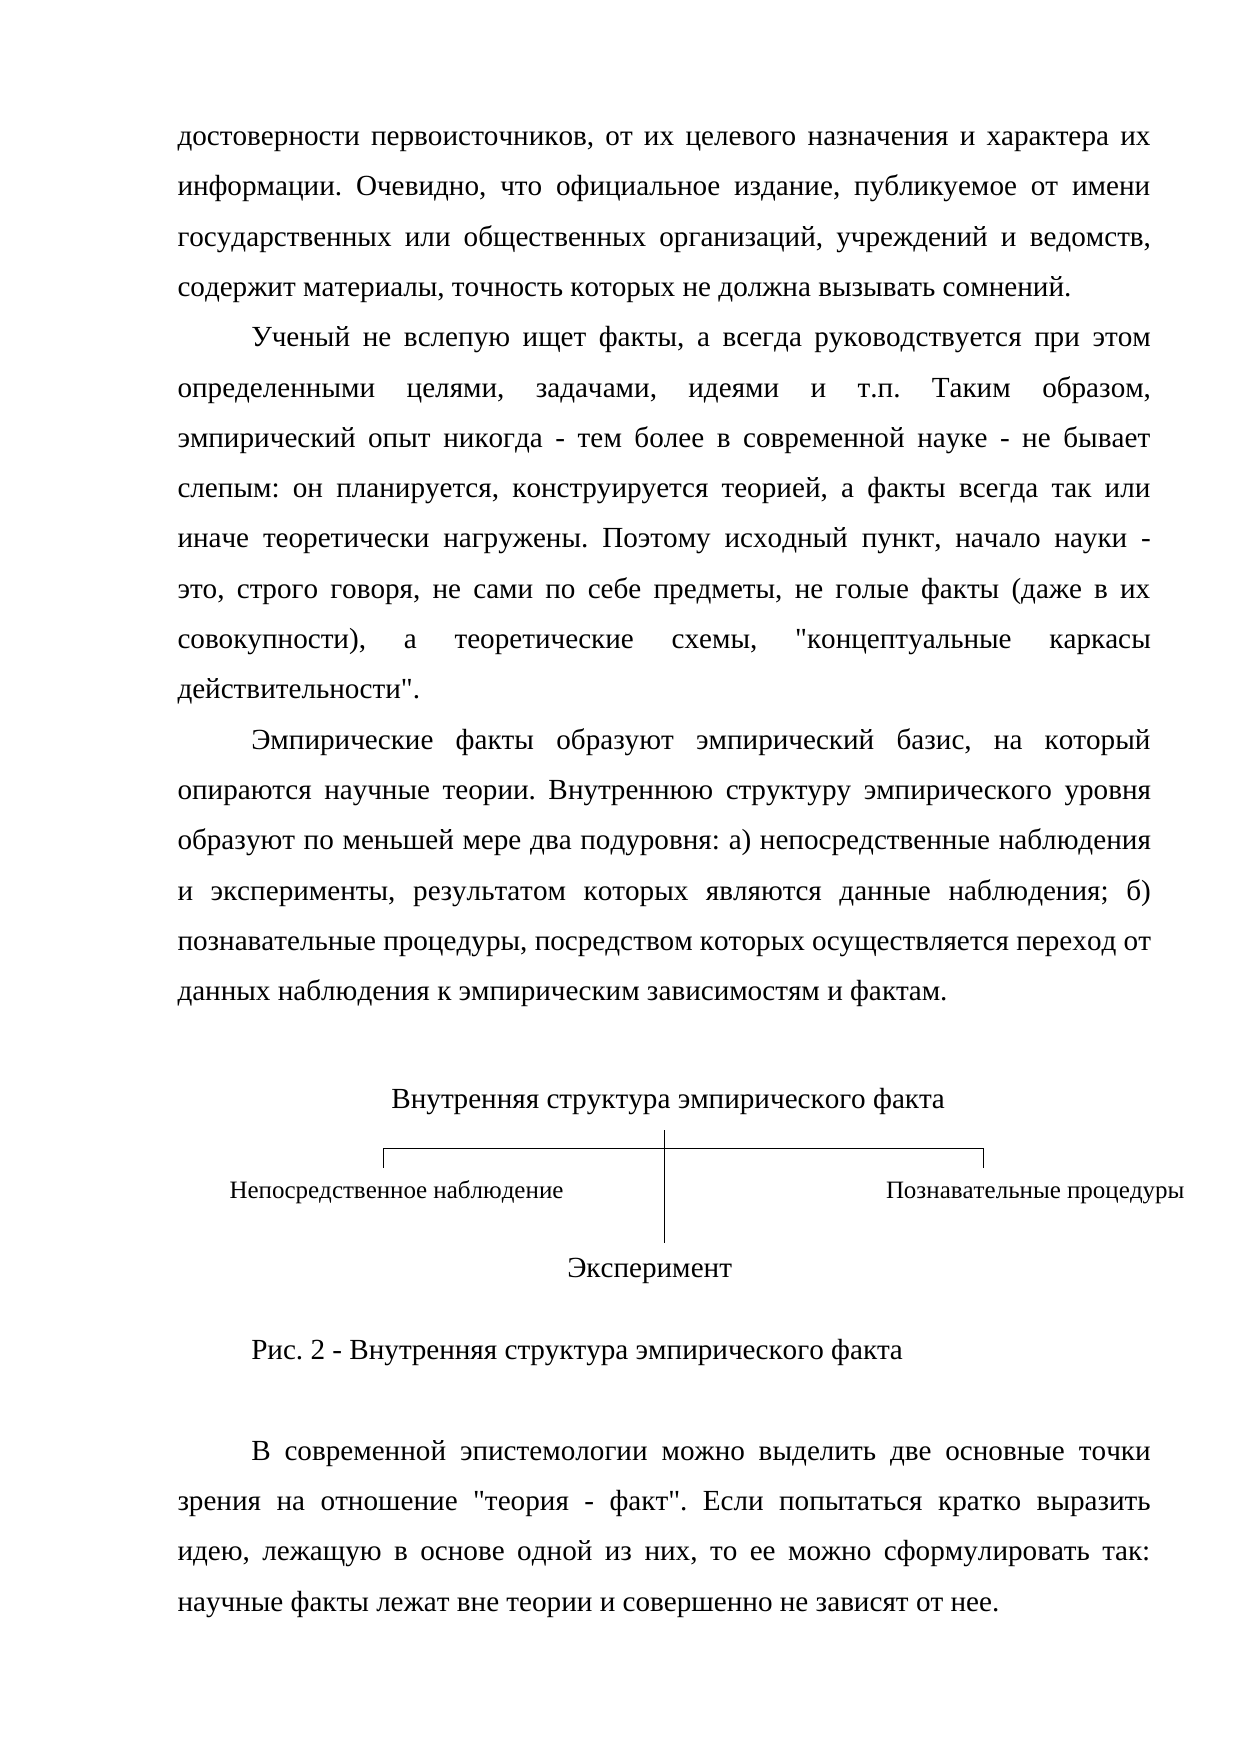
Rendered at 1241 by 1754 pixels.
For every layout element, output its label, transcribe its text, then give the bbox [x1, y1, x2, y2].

text Рис. 2 - Внутренняя структура эмпирического факта [177, 1332, 1152, 1366]
text Ученый не вслепую ищет факты, а всегда руководствуется при этом определенными целями, задачами, идеями и т.п. Таким образом, эмпирический опыт никогда - тем более в современной науке - не бывает слепым: он планируется, конструируется теорией, а факты всегда так или иначе теоретически нагружены. Поэтому исходный пункт, начало науки - это, строго говоря, не сами по себе предметы, не голые факты (даже в их совокупности), а теоретические схемы, "концептуальные каркасы действительности". [177, 319, 1152, 705]
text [177, 118, 1152, 303]
text В современной эпистемологии можно выделить две основные точки зрения на отношение "теория - факт". Если попытаться кратко выразить идею, лежащую в основе одной из них, то ее можно сформулировать так: научные факты лежат вне теории и совершенно не зависят от нее. [177, 1433, 1152, 1617]
text Эмпирические факты образуют эмпирический базис, на который опираются научные теории. Внутреннюю структуру эмпирического уровня образуют по меньшей мере два подуровня: а) непосредственные наблюдения и эксперименты, результатом которых являются данные наблюдения; б) познавательные процедуры, посредством которых осуществляется переход от данных наблюдения к эмпирическим зависимостям и фактам. [177, 722, 1152, 1007]
